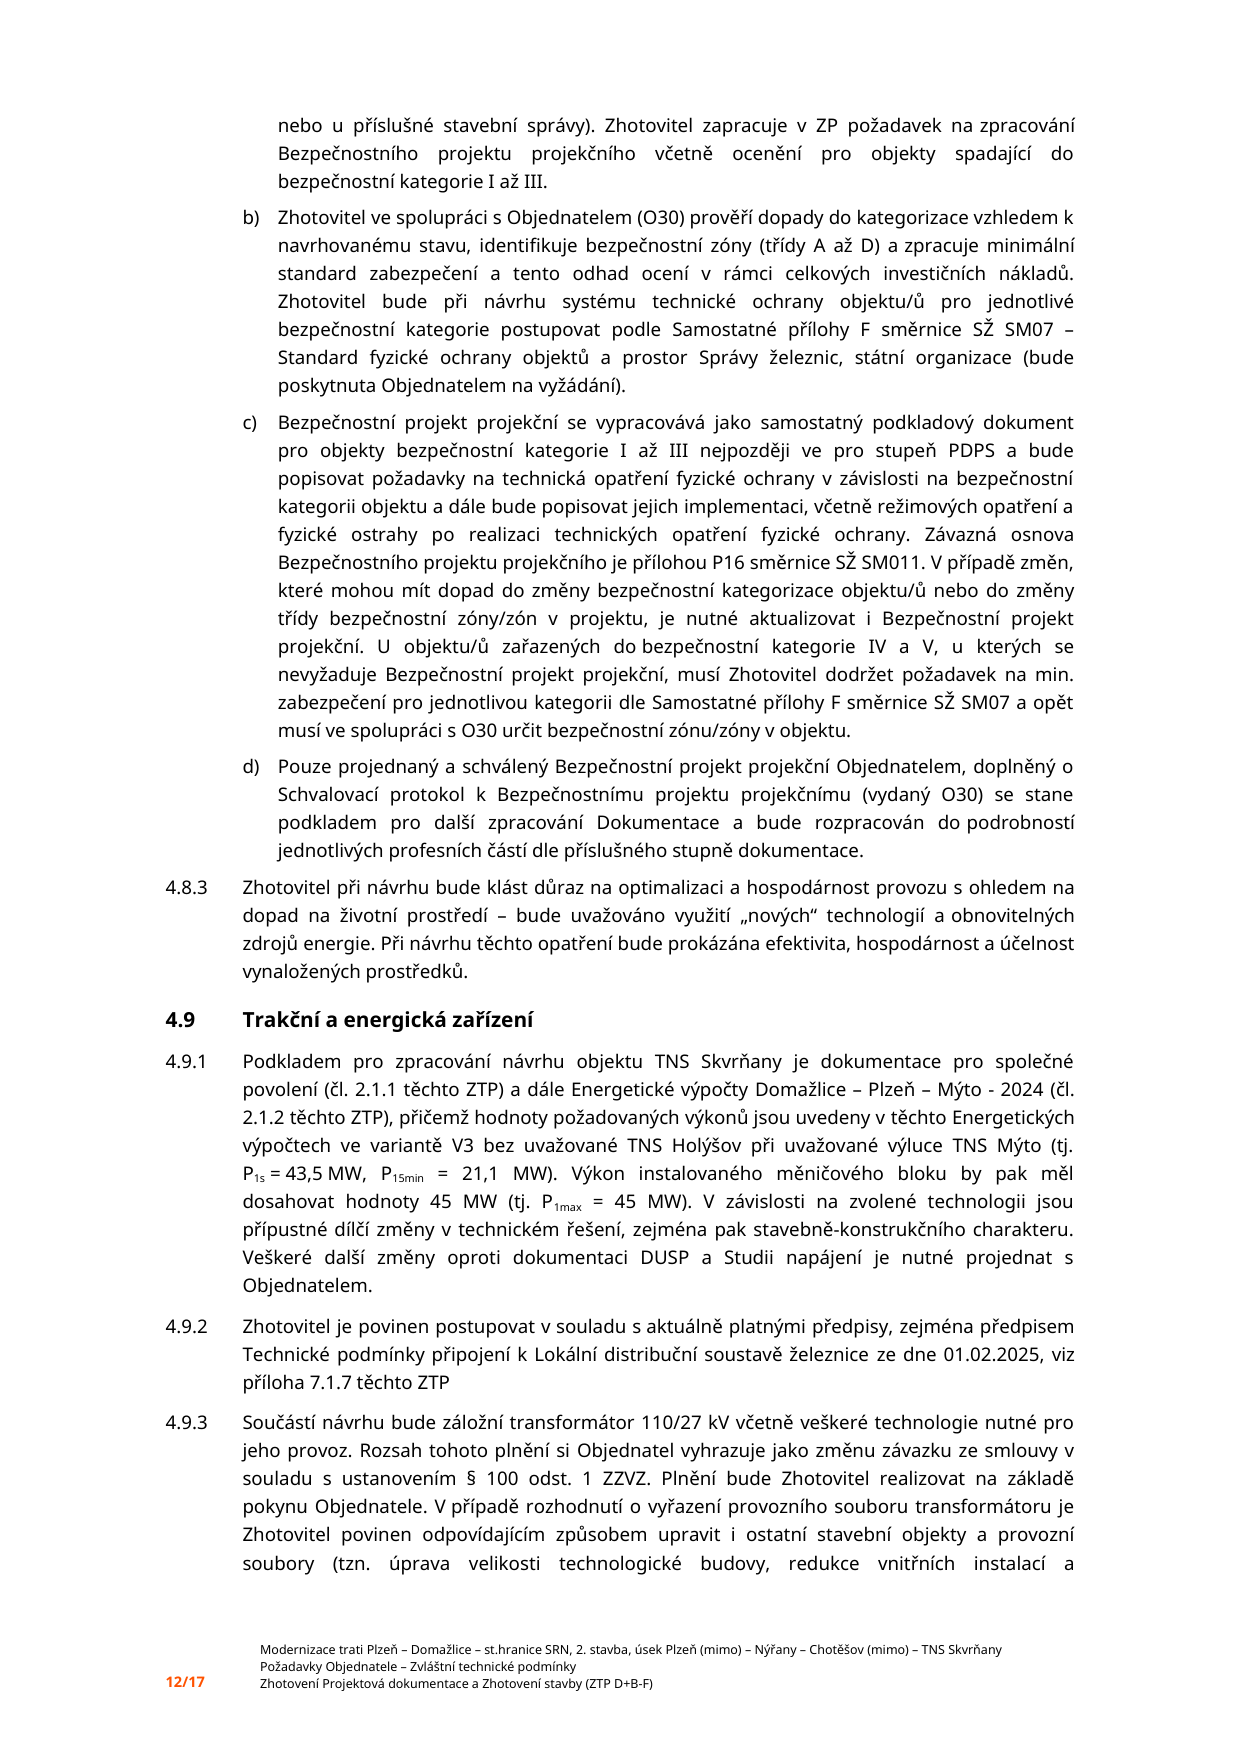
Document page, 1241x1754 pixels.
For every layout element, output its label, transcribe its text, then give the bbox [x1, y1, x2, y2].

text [165, 1410, 1075, 1575]
text Podkladem pro zpracování návrhu objektu TNS Skvrňany je dokumentace pro společné povolení (čl. 2.1.1 těchto ZTP) a dále Energetické výpočty Domažlice – Plzeň – Mýto - 2024 (čl. 2.1.2 těchto ZTP), přičemž hodnoty požadovaných výkonů jsou uvedeny v těchto Energetických výpočtech ve variantě V3 bez uvažované TNS Holýšov při uvažované výluce TNS Mýto (tj. P1s = 43,5 MW, P15min = 21,1 MW). Výkon instalovaného měničového bloku by pak měl dosahovat hodnoty 45 MW (tj. P1max = 45 MW). V závislosti na zvolené technologii jsou přípustné dílčí změny v technickém řešení, zejména pak stavebně-konstrukčního charakteru. Veškeré další změny oproti dokumentaci DUSP a Studii napájení je nutné projednat s Objednatelem. [165, 1048, 1075, 1298]
text Zhotovitel při návrhu bude klást důraz na optimalizaci a hospodárnost provozu s ohledem na dopad na životní prostředí – bude uvažováno využití „nových“ technologií a obnovitelných zdrojů energie. Při návrhu těchto opatření bude prokázána efektivita, hospodárnost a účelnost vynaložených prostředků. [165, 874, 1075, 984]
text Pouze projednaný a schválený Bezpečnostní projekt projekční Objednatelem, doplněný o Schvalovací protokol k Bezpečnostnímu projektu projekčnímu (vydaný O30) se stane podkladem pro další zpracování Dokumentace a bude rozpracován do podrobností jednotlivých profesních částí dle příslušného stupně dokumentace. [242, 754, 1075, 863]
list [242, 112, 1075, 194]
text Trakční a energická zařízení [165, 1005, 1075, 1033]
text Zhotovitel je povinen postupovat v souladu s aktuálně platnými předpisy, zejména předpisem Technické podmínky připojení k Lokální distribuční soustavě železnice ze dne 01.02.2025, viz příloha 7.1.7 těchto ZTP [165, 1313, 1075, 1395]
text Bezpečnostní projekt projekční se vypracovává jako samostatný podkladový dokument pro objekty bezpečnostní kategorie I až III nejpozději ve pro stupeň PDPS a bude popisovat požadavky na technická opatření fyzické ochrany v závislosti na bezpečnostní kategorii objektu a dále bude popisovat jejich implementaci, včetně režimových opatření a fyzické ostrahy po realizaci technických opatření fyzické ochrany. Závazná osnova Bezpečnostního projektu projekčního je přílohou P16 směrnice SŽ SM011. V případě změn, které mohou mít dopad do změny bezpečnostní kategorizace objektu/ů nebo do změny třídy bezpečnostní zóny/zón v projektu, je nutné aktualizovat i Bezpečnostní projekt projekční. U objektu/ů zařazených do bezpečnostní kategorie IV a V, u kterých se nevyžaduje Bezpečnostní projekt projekční, musí Zhotovitel dodržet požadavek na min. zabezpečení pro jednotlivou kategorii dle Samostatné přílohy F směrnice SŽ SM07 a opět musí ve spolupráci s O30 určit bezpečnostní zónu/zóny v objektu. [242, 409, 1075, 743]
text Zhotovitel ve spolupráci s Objednatelem (O30) prověří dopady do kategorizace vzhledem k navrhovanému stavu, identifikuje bezpečnostní zóny (třídy A až D) a zpracuje minimální standard zabezpečení a tento odhad ocení v rámci celkových investičních nákladů. Zhotovitel bude při návrhu systému technické ochrany objektu/ů pro jednotlivé bezpečnostní kategorie postupovat podle Samostatné přílohy F směrnice SŽ SM07 – Standard fyzické ochrany objektů a prostor Správy železnic, státní organizace (bude poskytnuta Objednatelem na vyžádání). [242, 204, 1075, 398]
